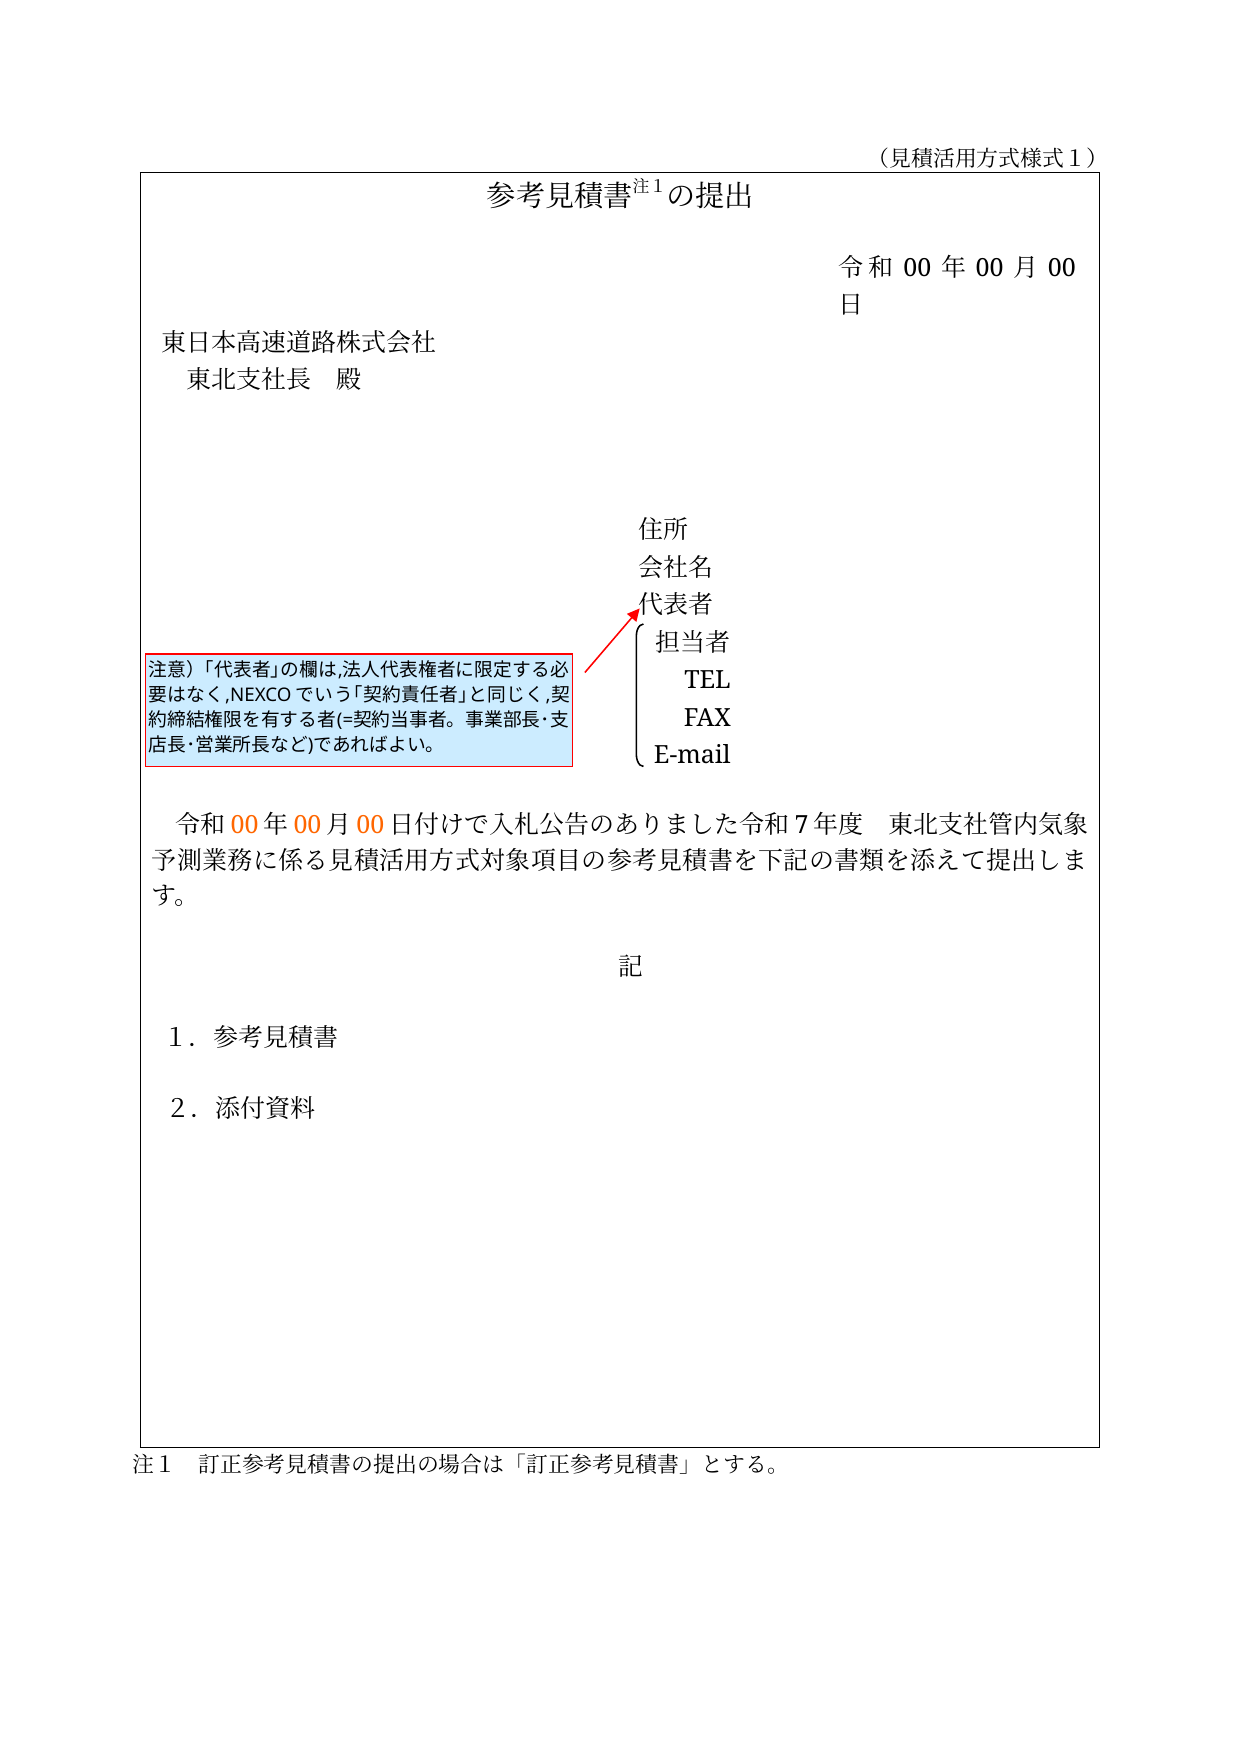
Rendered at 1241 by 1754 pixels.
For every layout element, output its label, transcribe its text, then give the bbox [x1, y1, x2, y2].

table_header 参考見積書注１の提出 令和00年00月00日付けで入札公告のありました令和7年度 東北支社管内気象予測業務に係る見積活用方式対象項目の参考見積書を下記の書類を添えて提出します。 記 １．参考見積書 ２．添付資料 [141, 173, 1099, 1447]
text （見積活用方式様式１） [89, 141, 1108, 172]
text 注１ 訂正参考見積書の提出の場合は「訂正参考見積書」とする。 [89, 1448, 1152, 1479]
